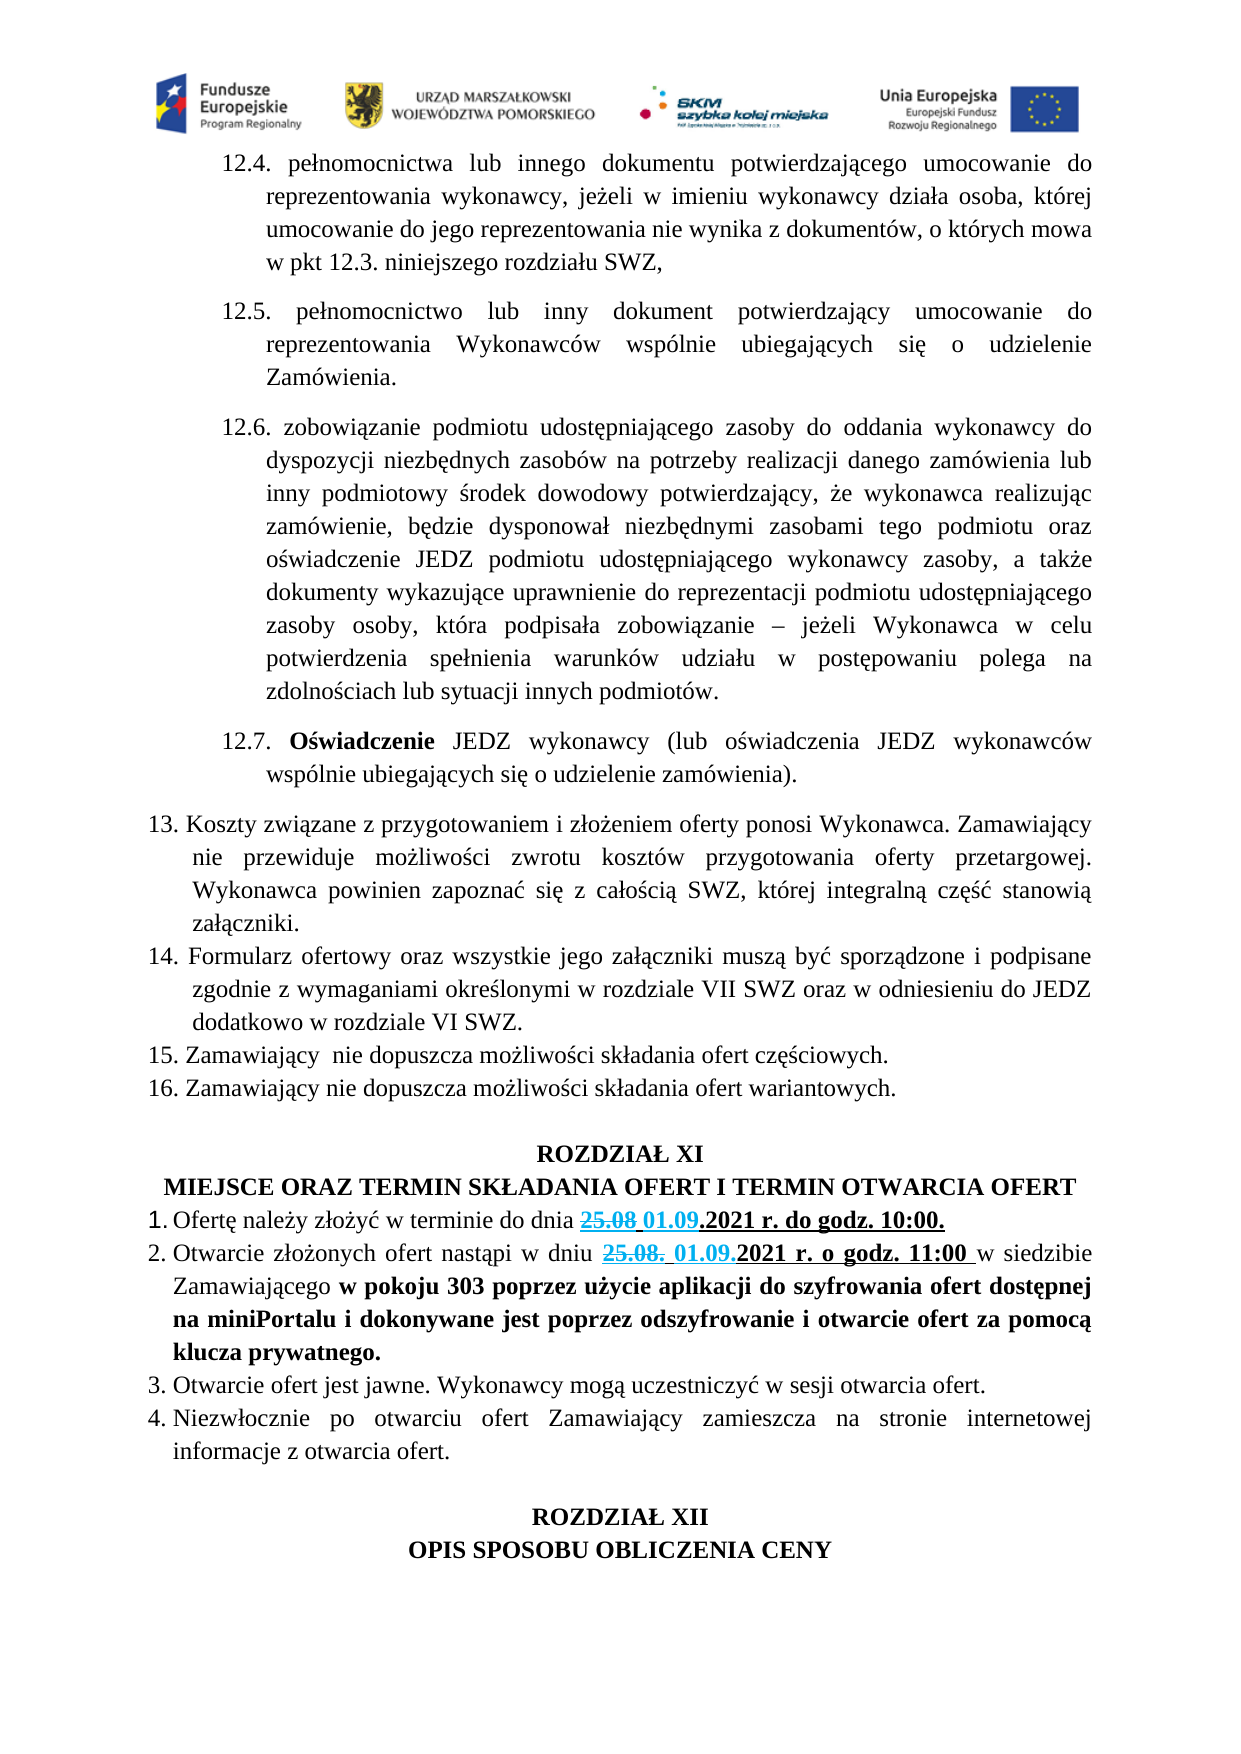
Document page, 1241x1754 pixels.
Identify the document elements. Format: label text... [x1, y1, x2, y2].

list Otwarcie złożonych ofert nastąpi w dniu 25.08. 01.09.2021 r. o godz. 11:00 w siedzibie Zamawiającego w pokoju 303 poprzez użycie aplikacji do szyfrowania ofert dostępnej na miniPortalu i dokonywane jest poprzez odszyfrowanie i otwarcie ofert za pomocą klucza prywatnego. [148, 1238, 1093, 1366]
text 12.6. zobowiązanie podmiotu udostępniającego zasoby do oddania wykonawcy do dyspozycji niezbędnych zasobów na potrzeby realizacji danego zamówienia lub inny podmiotowy środek dowodowy potwierdzający, że wykonawca realizując zamówienie, będzie dysponował niezbędnymi zasobami tego podmiotu oraz oświadczenie JEDZ podmiotu udostępniającego wykonawcy zasoby, a także dokumenty wykazujące uprawnienie do reprezentacji podmiotu udostępniającego zasoby osoby, która podpisała zobowiązanie – jeżeli Wykonawca w celu potwierdzenia spełnienia warunków udziału w postępowaniu polega na zdolnościach lub sytuacji innych podmiotów. [221, 412, 1093, 705]
list Niezwłocznie po otwarciu ofert Zamawiający zamieszcza na stronie internetowej informacje z otwarcia ofert. [148, 1403, 1093, 1465]
text 14. Formularz ofertowy oraz wszystkie jego załączniki muszą być sporządzone i podpisane zgodnie z wymaganiami określonymi w rozdziale VII SWZ oraz w odniesieniu do JEDZ dodatkowo w rozdziale VI SWZ. [148, 941, 1093, 1036]
text ROZDZIAŁ XII [148, 1502, 1093, 1531]
text OPIS SPOSOBU OBLICZENIA CENY [148, 1535, 1093, 1564]
list Otwarcie ofert jest jawne. Wykonawcy mogą uczestniczyć w sesji otwarcia ofert. [148, 1370, 1093, 1399]
text 16. Zamawiający nie dopuszcza możliwości składania ofert wariantowych. [148, 1073, 1093, 1102]
list Ofertę należy złożyć w terminie do dnia 25.08 01.09.2021 r. do godz. 10:00. [148, 1205, 1093, 1234]
text 13. Koszty związane z przygotowaniem i złożeniem oferty ponosi Wykonawca. Zamawiający nie przewiduje możliwości zwrotu kosztów przygotowania oferty przetargowej. Wykonawca powinien zapoznać się z całością SWZ, której integralną część stanowią załączniki. [148, 809, 1093, 937]
text ROZDZIAŁ XI [148, 1139, 1093, 1168]
text 12.7. Oświadczenie JEDZ wykonawcy (lub oświadczenia JEDZ wykonawców wspólnie ubiegających się o udzielenie zamówienia). [221, 726, 1093, 788]
text 15. Zamawiający nie dopuszcza możliwości składania ofert częściowych. [148, 1040, 1093, 1069]
text 12.4. pełnomocnictwa lub innego dokumentu potwierdzającego umocowanie do reprezentowania wykonawcy, jeżeli w imieniu wykonawcy działa osoba, której umocowanie do jego reprezentowania nie wynika z dokumentów, o których mowa w pkt 12.3. niniejszego rozdziału SWZ, [221, 148, 1093, 276]
text MIEJSCE ORAZ TERMIN SKŁADANIA OFERT I TERMIN OTWARCIA OFERT [148, 1172, 1093, 1201]
text 12.5. pełnomocnictwo lub inny dokument potwierdzający umocowanie do reprezentowania Wykonawców wspólnie ubiegających się o udzielenie Zamówienia. [221, 296, 1093, 391]
picture [147, 73, 1093, 148]
